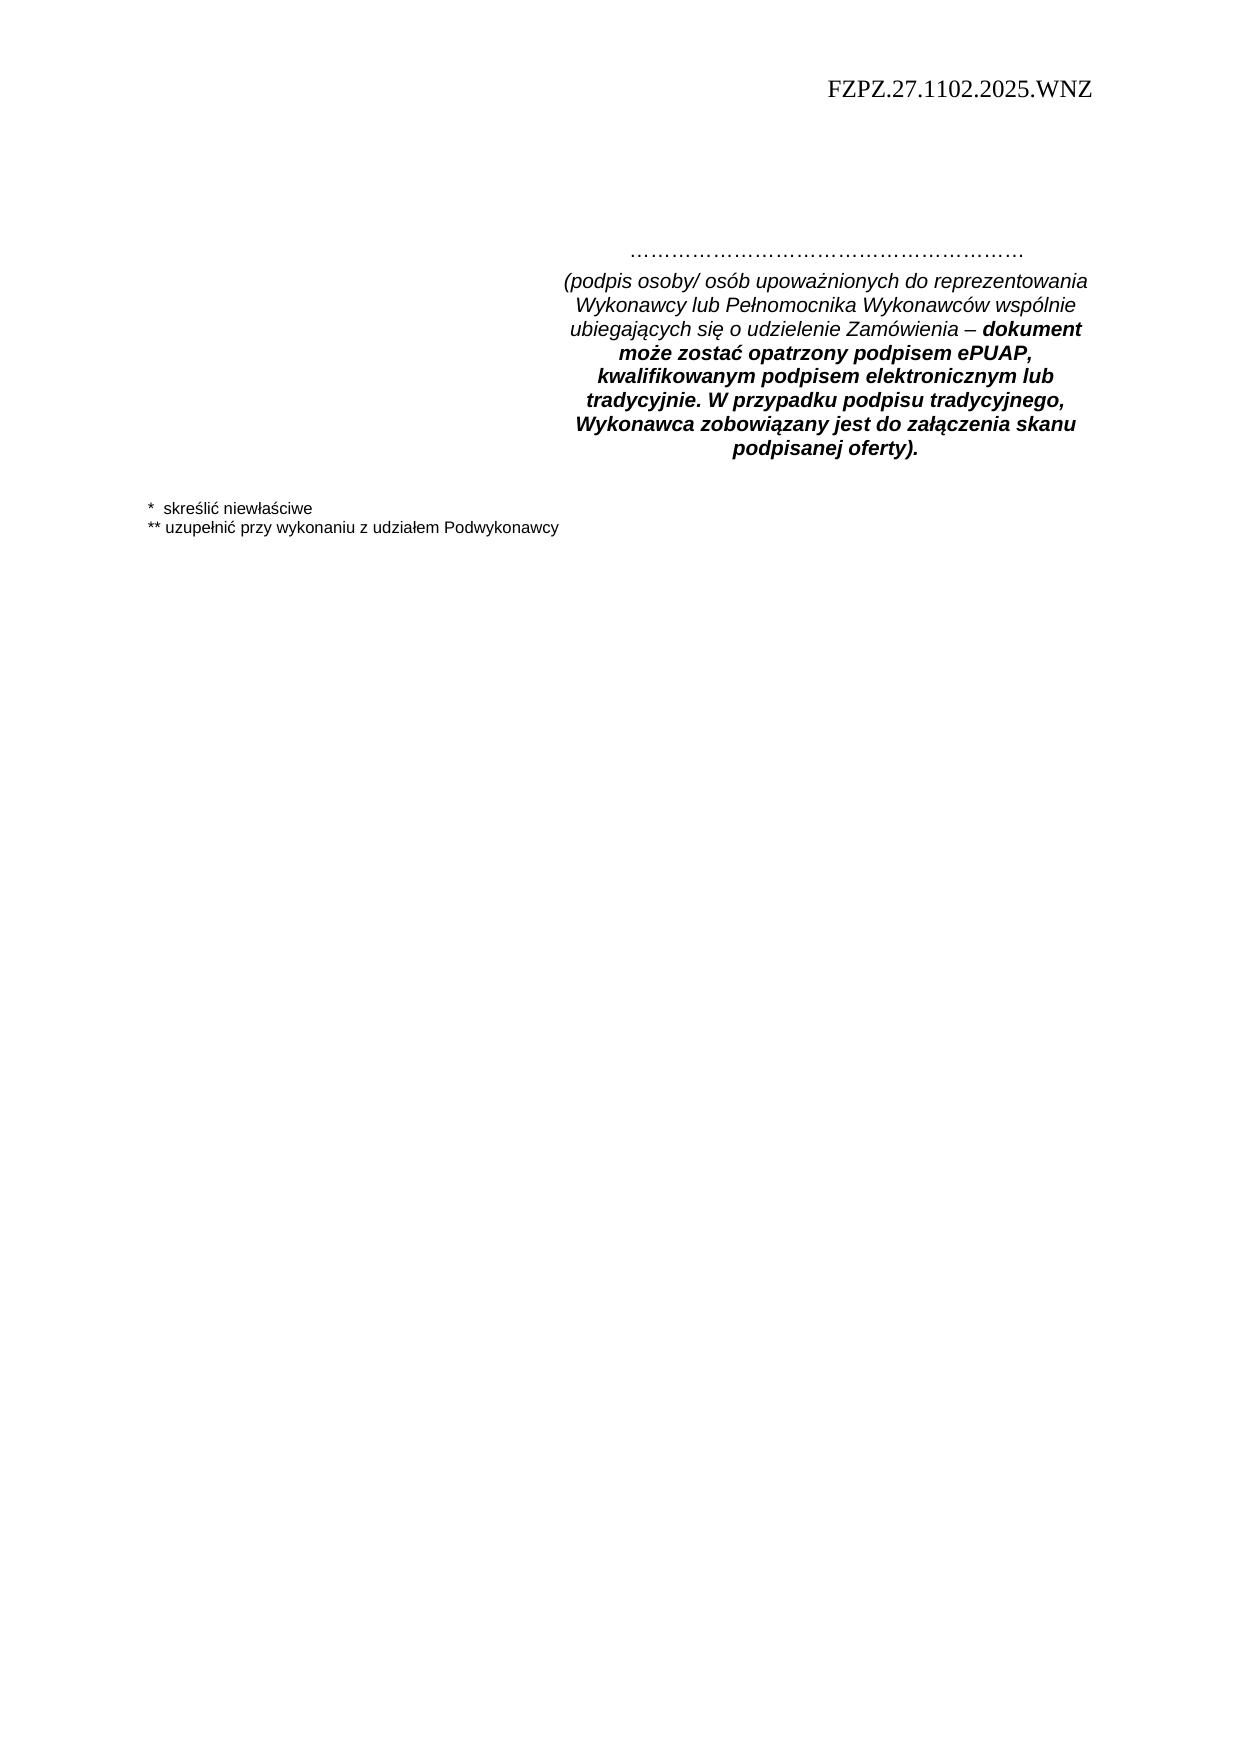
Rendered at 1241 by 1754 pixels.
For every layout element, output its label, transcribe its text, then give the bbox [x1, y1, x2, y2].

text ** uzupełnić przy wykonaniu z udziałem Podwykonawcy [148, 518, 1093, 537]
text (podpis osoby/ osób upoważnionych do reprezentowania Wykonawcy lub Pełnomocnika Wykonawców wspólnie ubiegających się o udzielenie Zamówienia – dokument może zostać opatrzony podpisem ePUAP, kwalifikowanym podpisem elektronicznym lub tradycyjnie. W przypadku podpisu tradycyjnego, Wykonawca zobowiązany jest do załączenia skanu podpisanej oferty). [561, 268, 1093, 460]
text ………………………………………………… [561, 238, 1093, 262]
text * skreślić niewłaściwe [148, 498, 1093, 518]
